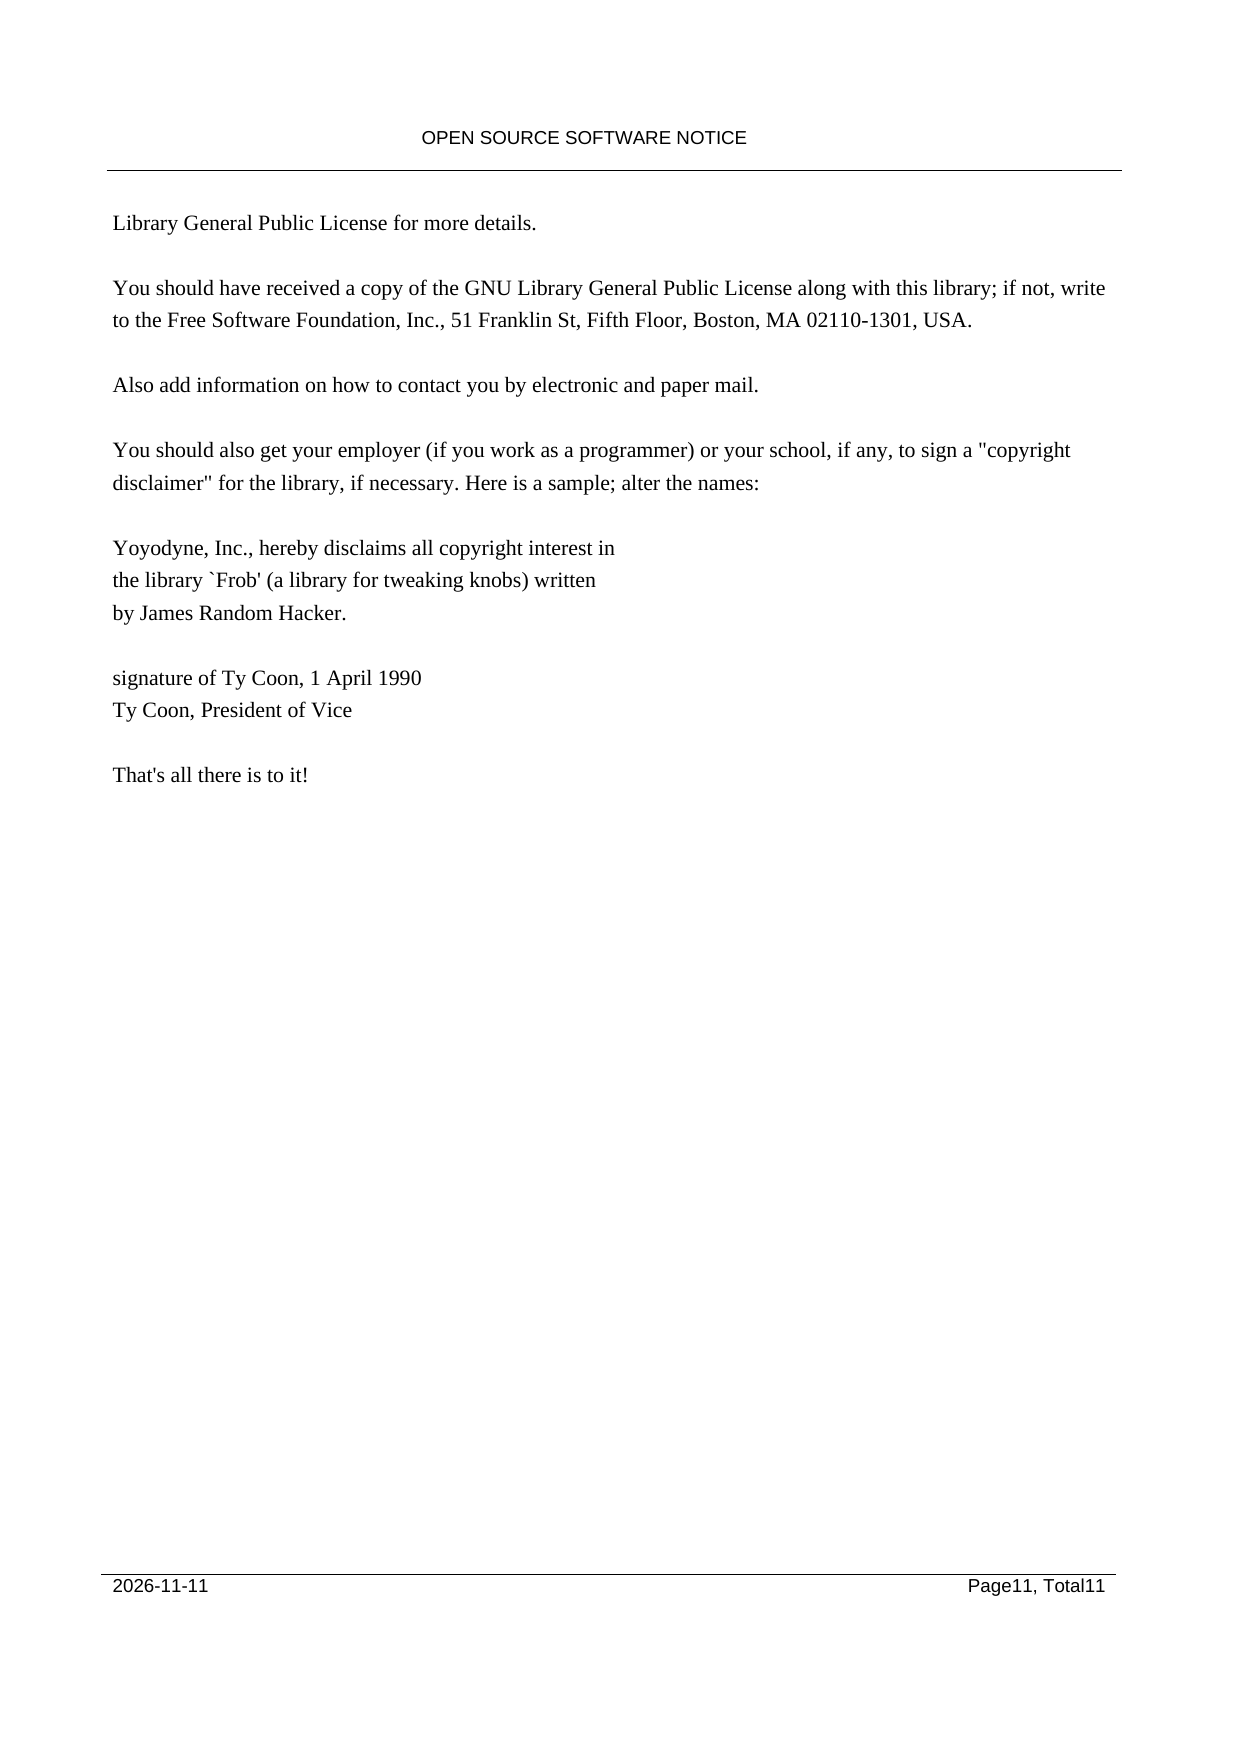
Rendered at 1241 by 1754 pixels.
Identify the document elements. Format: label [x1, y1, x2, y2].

text [112, 206, 1128, 791]
